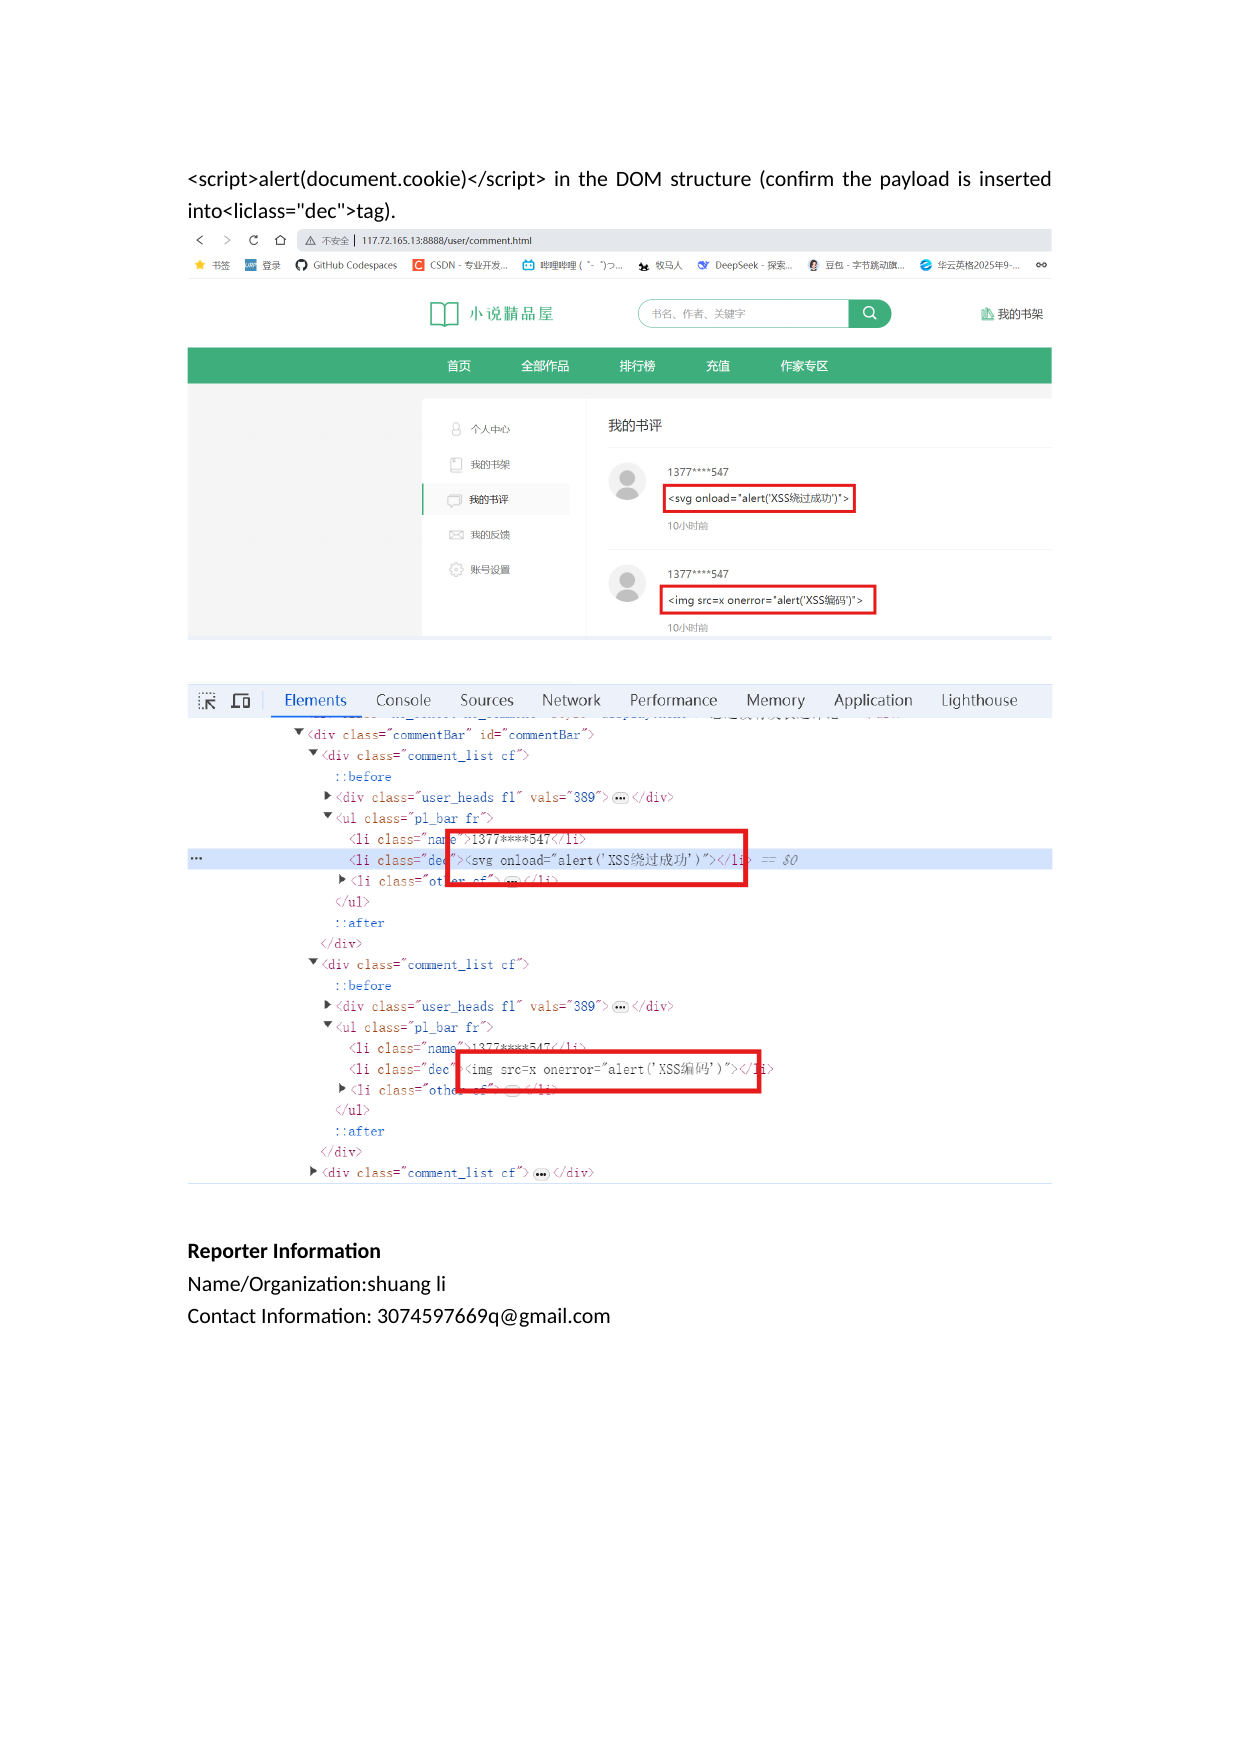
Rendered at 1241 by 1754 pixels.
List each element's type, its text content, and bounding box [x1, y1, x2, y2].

picture [187, 682, 1053, 1185]
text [187, 162, 1053, 649]
text Name/Organization:shuang li [187, 1267, 1053, 1299]
picture [187, 227, 1052, 640]
text Contact Information: 3074597669q@gmail.com [187, 1299, 1053, 1332]
text Reporter Information [187, 1234, 1053, 1267]
